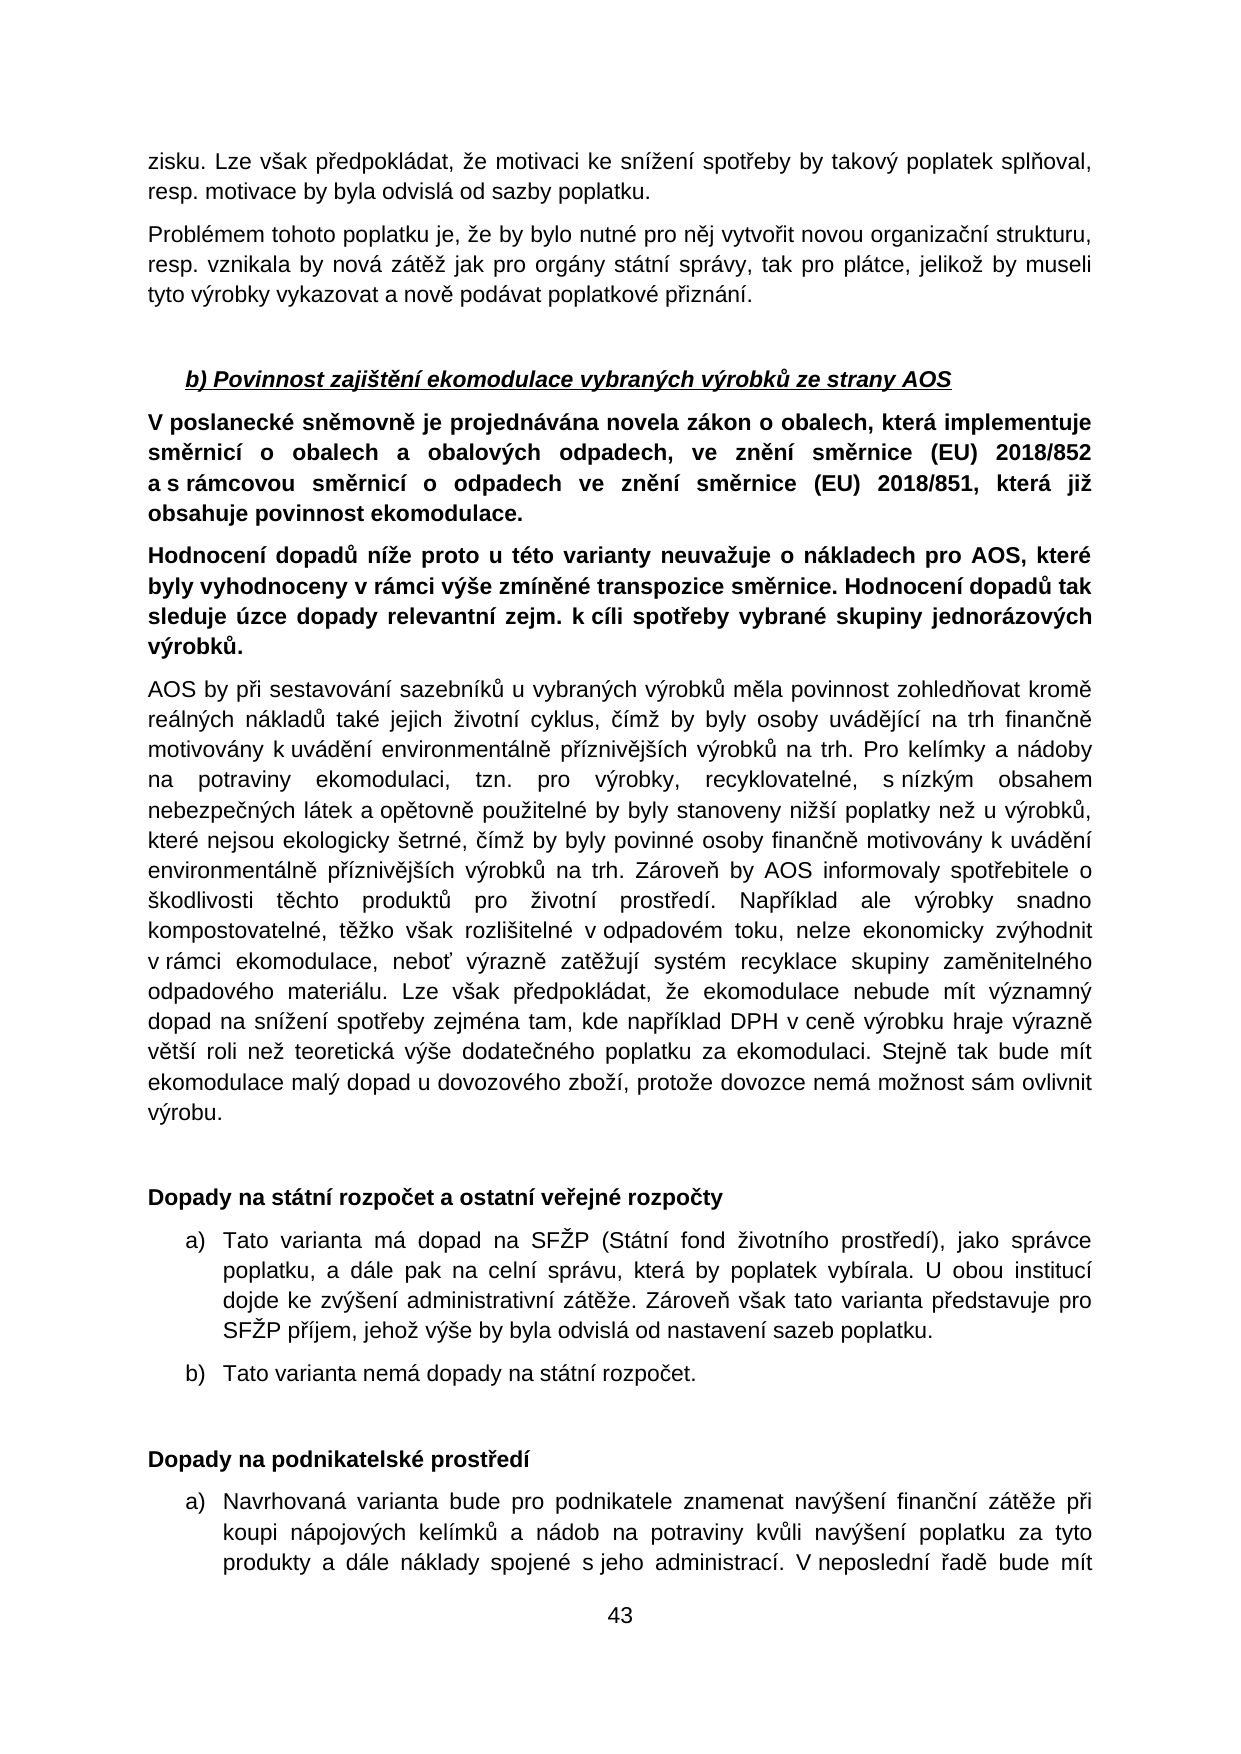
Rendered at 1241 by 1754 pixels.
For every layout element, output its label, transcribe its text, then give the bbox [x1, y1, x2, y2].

text Problémem tohoto poplatku je, že by bylo nutné pro něj vytvořit novou organizační strukturu, resp. vznikala by nová zátěž jak pro orgány státní správy, tak pro plátce, jelikož by museli tyto výrobky vykazovat a nově podávat poplatkové přiznání. [148, 221, 1093, 307]
text V poslanecké sněmovně je projednávána novela zákon o obalech, která implementuje směrnicí o obalech a obalových odpadech, ve znění směrnice (EU) 2018/852 a s rámcovou směrnicí o odpadech ve znění směrnice (EU) 2018/851, která již obsahuje povinnost ekomodulace. [148, 409, 1093, 526]
list Tato varianta má dopad na SFŽP (Státní fond životního prostředí), jako správce poplatku, a dále pak na celní správu, která by poplatek vybírala. U obou institucí dojde ke zvýšení administrativní zátěže. Zároveň však tato varianta představuje pro SFŽP příjem, jehož výše by byla odvislá od nastavení sazeb poplatku. [185, 1227, 1093, 1344]
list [185, 1488, 1093, 1575]
text Dopady na státní rozpočet a ostatní veřejné rozpočty [148, 1184, 1093, 1210]
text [148, 148, 1093, 204]
text AOS by při sestavování sazebníků u vybraných výrobků měla povinnost zohledňovat kromě reálných nákladů také jejich životní cyklus, čímž by byly osoby uvádějící na trh finančně motivovány k uvádění environmentálně příznivějších výrobků na trh. Pro kelímky a nádoby na potraviny ekomodulaci, tzn. pro výrobky, recyklovatelné, s nízkým obsahem nebezpečných látek a opětovně použitelné by byly stanoveny nižší poplatky než u výrobků, které nejsou ekologicky šetrné, čímž by byly povinné osoby finančně motivovány k uvádění environmentálně příznivějších výrobků na trh. Zároveň by AOS informovaly spotřebitele o škodlivosti těchto produktů pro životní prostředí. Například ale výrobky snadno kompostovatelné, těžko však rozlišitelné v odpadovém toku, nelze ekonomicky zvýhodnit v rámci ekomodulace, neboť výrazně zatěžují systém recyklace skupiny zaměnitelného odpadového materiálu. Lze však předpokládat, že ekomodulace nebude mít významný dopad na snížení spotřeby zejména tam, kde například DPH v ceně výrobku hraje výrazně větší roli než teoretická výše dodatečného poplatku za ekomodulaci. Stejně tak bude mít ekomodulace malý dopad u dovozového zboží, protože dovozce nemá možnost sám ovlivnit výrobu. [148, 676, 1093, 1125]
list Tato varianta nemá dopady na státní rozpočet. [185, 1360, 1093, 1386]
text Hodnocení dopadů níže proto u této varianty neuvažuje o nákladech pro AOS, které byly vyhodnoceny v rámci výše zmíněné transpozice směrnice. Hodnocení dopadů tak sleduje úzce dopady relevantní zejm. k cíli spotřeby vybrané skupiny jednorázových výrobků. [148, 542, 1093, 659]
text Dopady na podnikatelské prostředí [148, 1446, 1093, 1472]
text b) Povinnost zajištění ekomodulace vybraných výrobků ze strany AOS [185, 366, 1093, 393]
